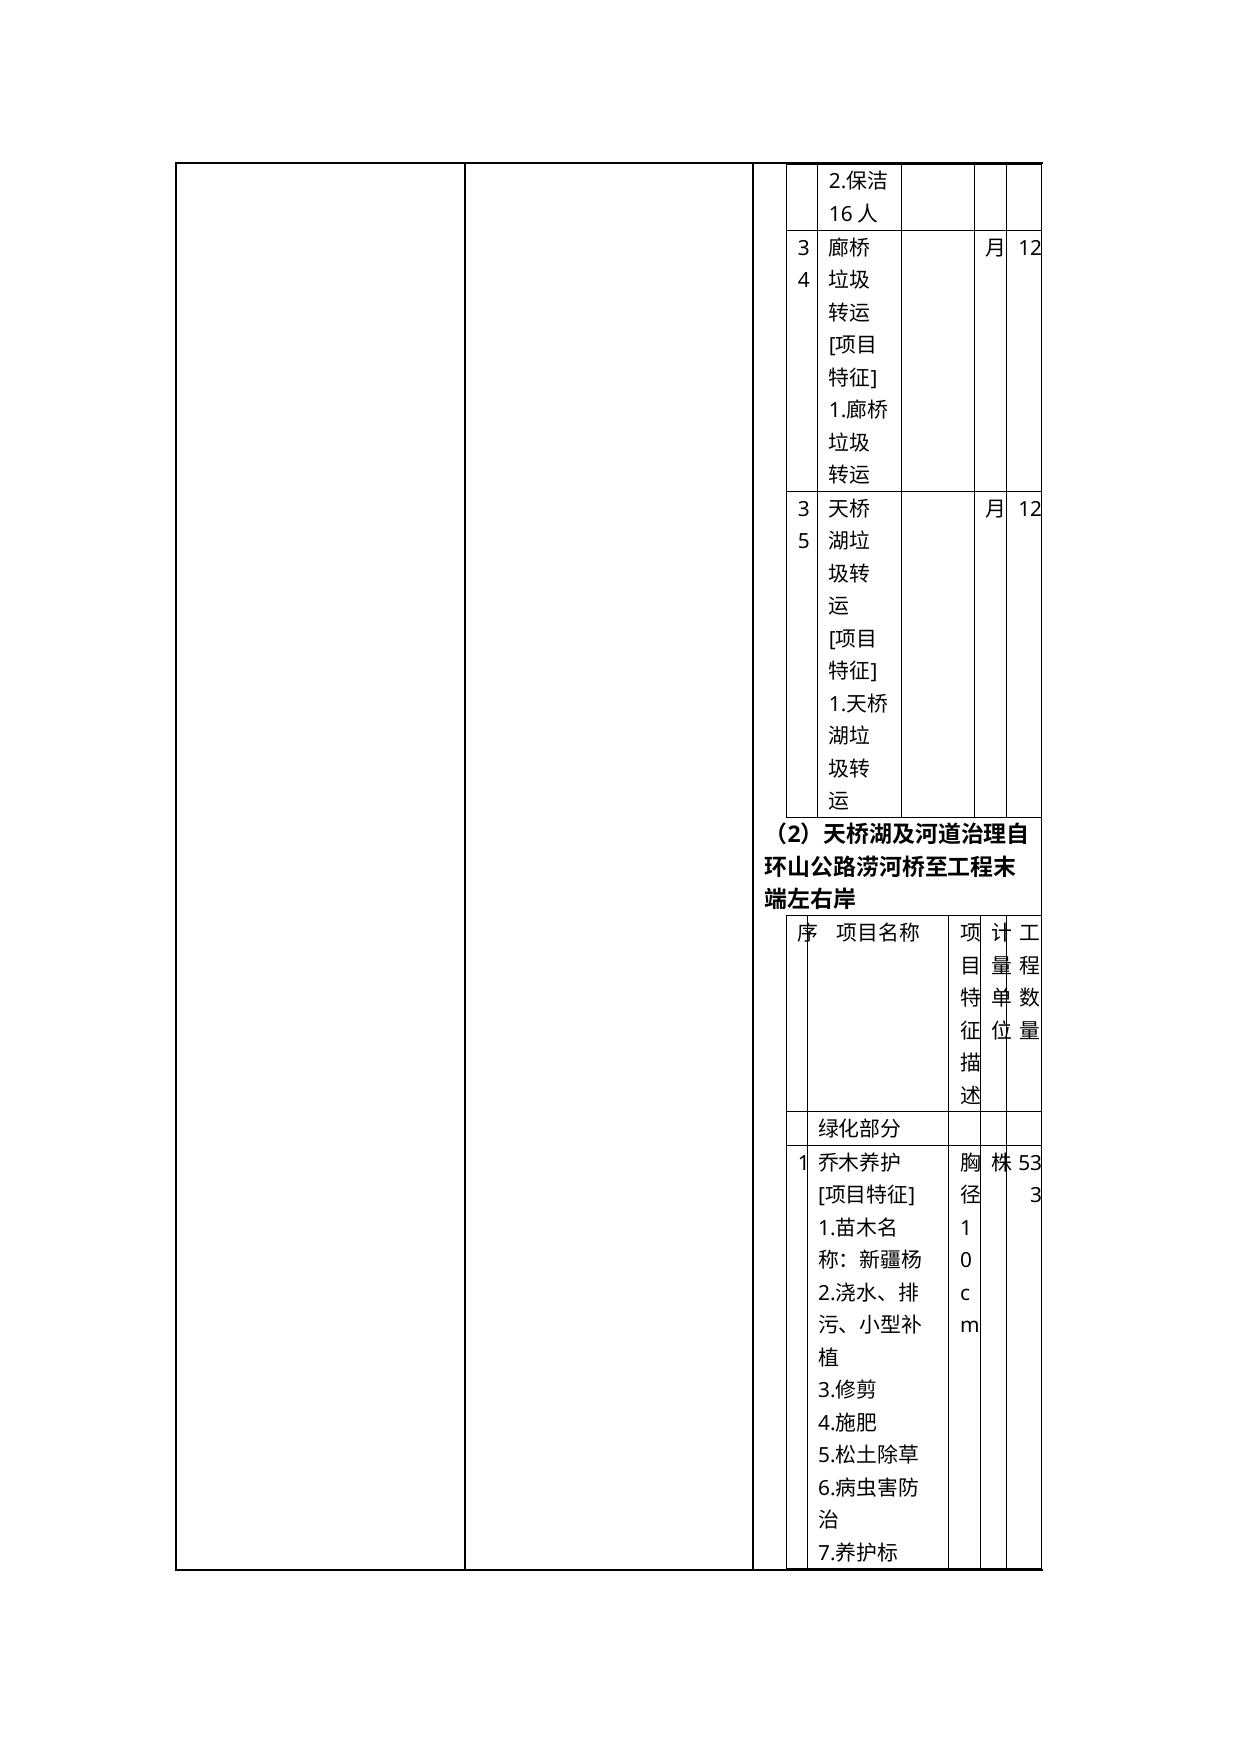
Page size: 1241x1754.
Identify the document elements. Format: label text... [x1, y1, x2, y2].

table_cell 1 [177, 164, 464, 1569]
table_cell [466, 164, 752, 1569]
